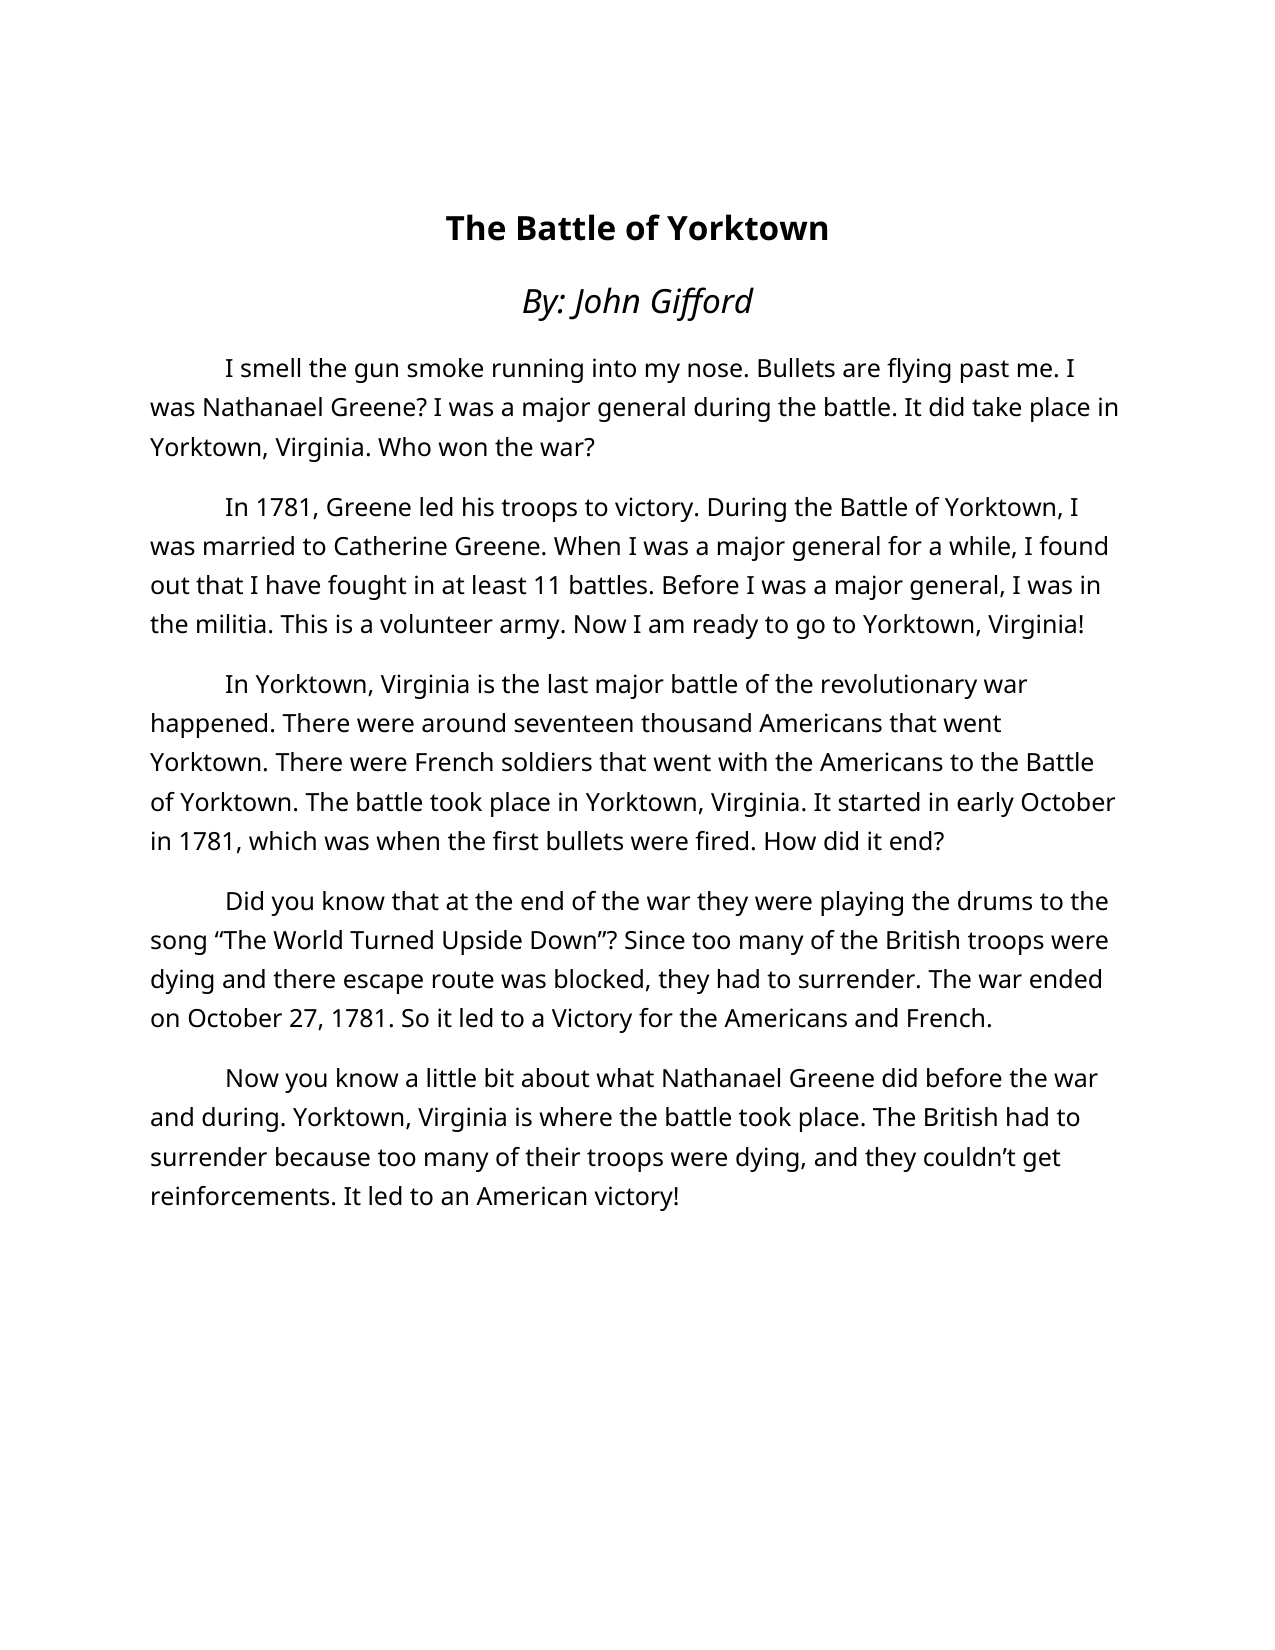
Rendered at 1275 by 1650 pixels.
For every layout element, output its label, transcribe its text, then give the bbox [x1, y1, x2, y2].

text In Yorktown, Virginia is the last major battle of the revolutionary war happened. There were around seventeen thousand Americans that went Yorktown. There were French soldiers that went with the Americans to the Battle of Yorktown. The battle took place in Yorktown, Virginia. It started in early October in 1781, which was when the first bullets were fired. How did it end? [150, 667, 1125, 857]
text Did you know that at the end of the war they were playing the drums to the song “The World Turned Upside Down”? Since too many of the British troops were dying and there escape route was blocked, they had to surrender. The war ended on October 27, 1781. So it led to a Victory for the Americans and French. [150, 883, 1125, 1035]
text By: John Gifford [150, 278, 1125, 323]
text The Battle of Yorktown [150, 205, 1125, 250]
text In 1781, Greene led his troops to victory. During the Battle of Yorktown, I was married to Catherine Greene. When I was a major general for a while, I found out that I have fought in at least 11 battles. Before I was a major general, I was in the militia. This is a volunteer army. Now I am ready to go to Yorktown, Virginia! [150, 489, 1125, 641]
text I smell the gun smoke running into my nose. Bullets are flying past me. I was Nathanael Greene? I was a major general during the battle. It did take place in Yorktown, Virginia. Who won the war? [150, 351, 1125, 463]
text Now you know a little bit about what Nathanael Greene did before the war and during. Yorktown, Virginia is where the battle took place. The British had to surrender because too many of their troops were dying, and they couldn’t get reinforcements. It led to an American victory! [150, 1061, 1125, 1212]
